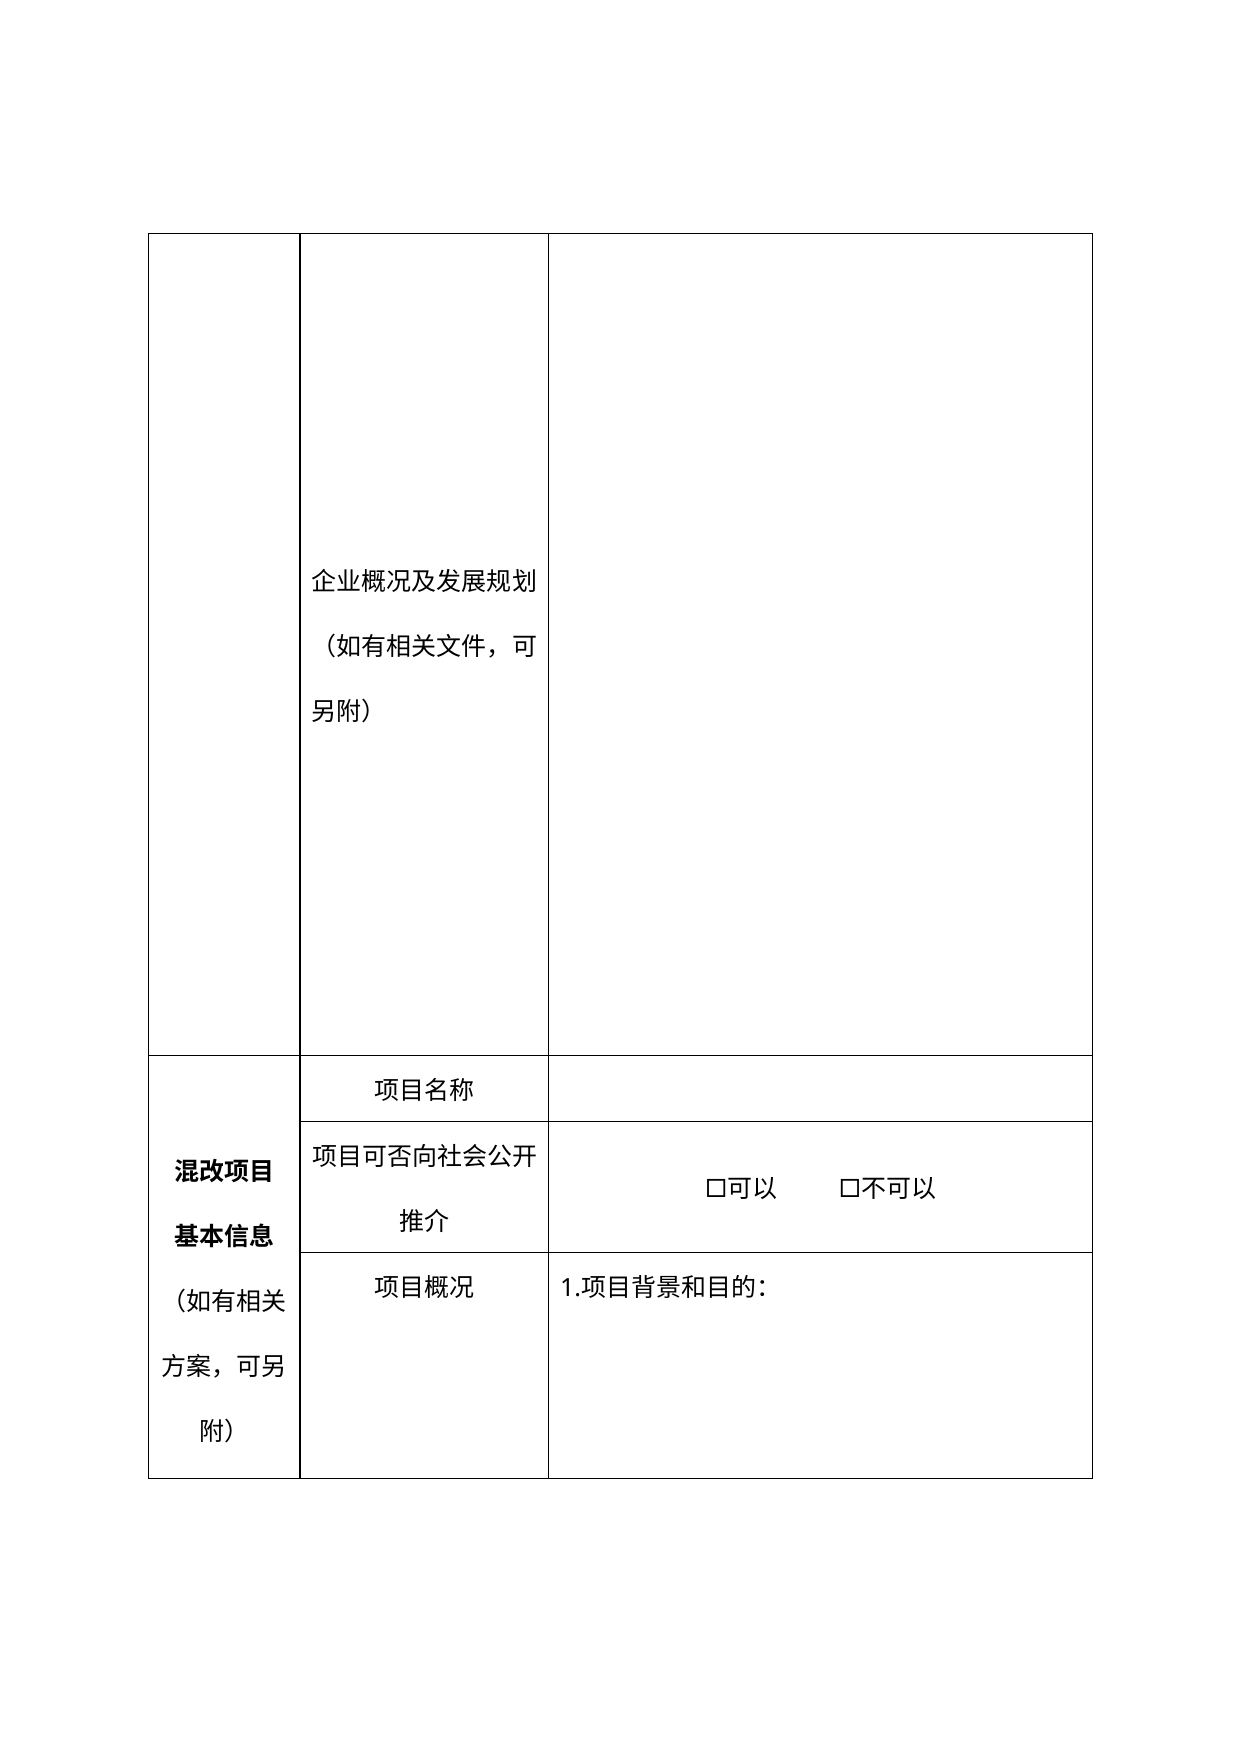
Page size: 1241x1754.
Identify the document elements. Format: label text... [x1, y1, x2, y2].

table_cell 项目概况 [301, 1253, 548, 1478]
table_cell 企业概况及发展规划（如有相关文件，可另附） [301, 234, 548, 1055]
table_cell 项目名称 [301, 1056, 548, 1121]
table_cell 1.项目背景和目的： [549, 1253, 1092, 1478]
table_cell 项目可否向社会公开推介 [301, 1122, 548, 1252]
table_cell [549, 1056, 1092, 1121]
table_cell 可以 不可以 [549, 1122, 1092, 1252]
table_cell [549, 234, 1092, 1055]
table_cell 混改项目 基本信息（如有相关方案，可另附） [149, 1056, 299, 1478]
